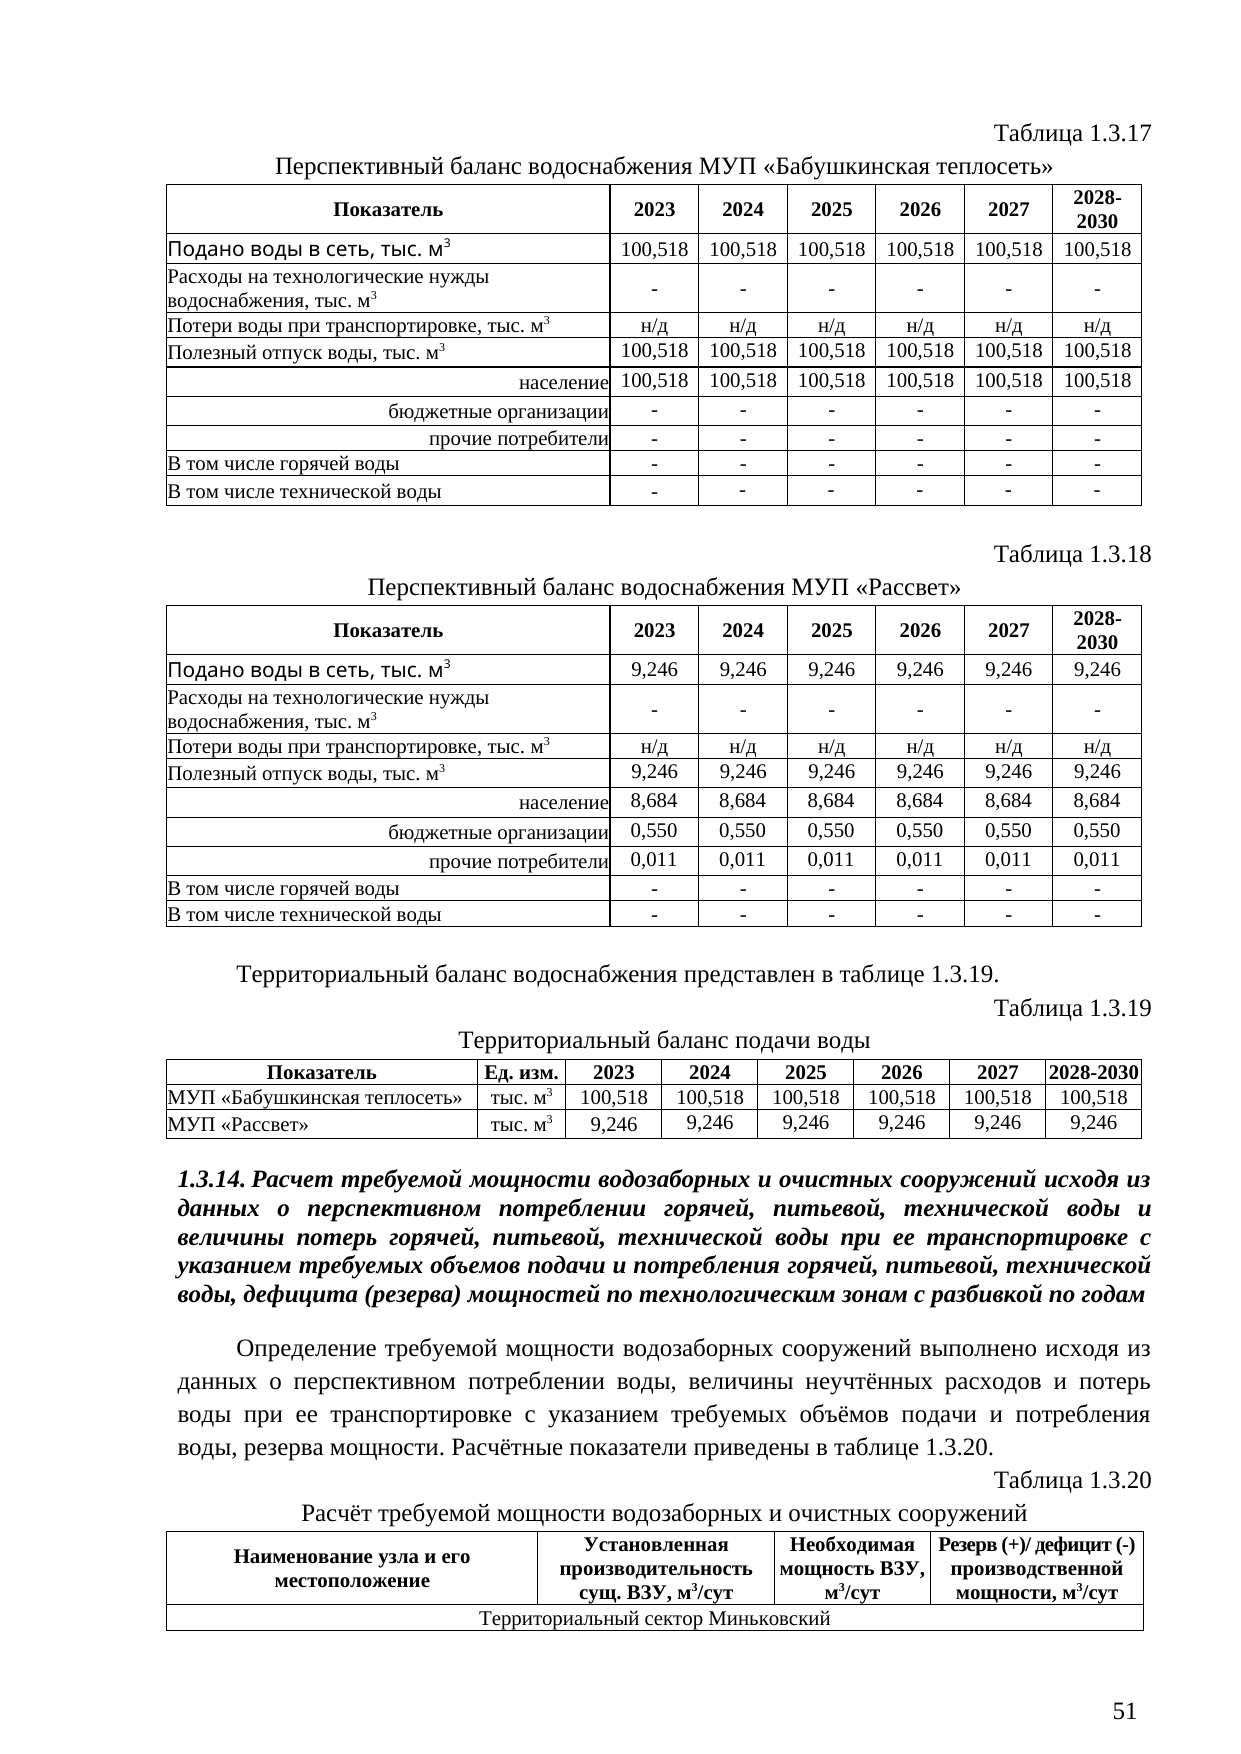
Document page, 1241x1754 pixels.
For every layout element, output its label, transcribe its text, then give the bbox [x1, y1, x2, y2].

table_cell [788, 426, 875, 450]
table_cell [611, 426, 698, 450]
text Определение требуемой мощности водозаборных сооружений выполнено исходя из данных о перспективном потреблении воды, величины неучтённых расходов и потерь воды при ее транспортировке с указанием требуемых объёмов подачи и потребления воды, резерва мощности. Расчётные показатели приведены в таблице 1.3.20. [177, 1333, 1152, 1461]
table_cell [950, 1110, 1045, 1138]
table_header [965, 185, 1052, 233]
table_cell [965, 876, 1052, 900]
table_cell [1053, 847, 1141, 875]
subtitle Расчет требуемой мощности водозаборных и очистных сооружений исходя из данных о перспективном потреблении горячей, питьевой, технической воды и величины потерь горячей, питьевой, технической воды при ее транспортировке с указанием требуемых объемов подачи и потребления горячей, питьевой, технической воды, дефицита (резерва) мощностей по технологическим зонам с разбивкой по годам [177, 1164, 1152, 1308]
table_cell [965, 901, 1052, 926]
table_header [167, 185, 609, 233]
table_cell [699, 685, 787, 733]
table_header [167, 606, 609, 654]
text Расчёт требуемой мощности водозаборных и очистных сооружений [177, 1498, 1152, 1527]
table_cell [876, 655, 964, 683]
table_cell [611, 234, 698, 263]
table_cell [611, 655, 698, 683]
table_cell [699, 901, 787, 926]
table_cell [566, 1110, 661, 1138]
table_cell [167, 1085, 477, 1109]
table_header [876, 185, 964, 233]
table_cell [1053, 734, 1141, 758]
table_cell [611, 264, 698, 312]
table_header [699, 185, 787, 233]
text Перспективный баланс водоснабжения МУП «Рассвет» [177, 572, 1152, 601]
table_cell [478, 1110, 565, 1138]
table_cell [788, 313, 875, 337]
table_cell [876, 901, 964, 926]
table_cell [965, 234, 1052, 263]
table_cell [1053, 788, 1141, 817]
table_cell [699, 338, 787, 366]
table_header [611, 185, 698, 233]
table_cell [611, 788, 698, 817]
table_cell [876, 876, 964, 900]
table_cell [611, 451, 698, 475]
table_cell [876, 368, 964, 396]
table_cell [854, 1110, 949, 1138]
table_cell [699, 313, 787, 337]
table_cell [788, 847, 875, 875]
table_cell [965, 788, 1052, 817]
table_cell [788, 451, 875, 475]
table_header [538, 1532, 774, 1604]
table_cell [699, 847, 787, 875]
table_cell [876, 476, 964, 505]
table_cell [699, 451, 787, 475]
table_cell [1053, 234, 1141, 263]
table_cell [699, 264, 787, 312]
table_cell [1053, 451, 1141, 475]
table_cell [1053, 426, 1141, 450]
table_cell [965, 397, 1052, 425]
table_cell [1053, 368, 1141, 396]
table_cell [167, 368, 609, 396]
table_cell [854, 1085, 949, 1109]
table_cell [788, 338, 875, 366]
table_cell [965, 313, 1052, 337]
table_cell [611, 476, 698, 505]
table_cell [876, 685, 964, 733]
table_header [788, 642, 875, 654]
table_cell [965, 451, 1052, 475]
text Таблица 1.3.18 [177, 539, 1152, 568]
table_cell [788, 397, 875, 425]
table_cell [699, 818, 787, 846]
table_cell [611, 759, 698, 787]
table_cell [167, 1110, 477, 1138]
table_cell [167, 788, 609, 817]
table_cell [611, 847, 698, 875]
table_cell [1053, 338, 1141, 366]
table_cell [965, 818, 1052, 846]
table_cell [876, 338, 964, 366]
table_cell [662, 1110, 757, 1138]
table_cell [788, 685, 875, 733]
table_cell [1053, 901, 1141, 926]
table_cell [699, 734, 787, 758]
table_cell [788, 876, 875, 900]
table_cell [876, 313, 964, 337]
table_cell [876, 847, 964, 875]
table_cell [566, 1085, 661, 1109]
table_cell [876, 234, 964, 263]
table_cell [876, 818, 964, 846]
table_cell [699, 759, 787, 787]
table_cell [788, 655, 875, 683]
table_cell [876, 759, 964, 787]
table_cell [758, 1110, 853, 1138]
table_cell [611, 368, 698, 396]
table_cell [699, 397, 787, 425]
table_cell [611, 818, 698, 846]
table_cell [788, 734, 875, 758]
text Перспективный баланс водоснабжения МУП «Бабушкинская теплосеть» [177, 151, 1152, 180]
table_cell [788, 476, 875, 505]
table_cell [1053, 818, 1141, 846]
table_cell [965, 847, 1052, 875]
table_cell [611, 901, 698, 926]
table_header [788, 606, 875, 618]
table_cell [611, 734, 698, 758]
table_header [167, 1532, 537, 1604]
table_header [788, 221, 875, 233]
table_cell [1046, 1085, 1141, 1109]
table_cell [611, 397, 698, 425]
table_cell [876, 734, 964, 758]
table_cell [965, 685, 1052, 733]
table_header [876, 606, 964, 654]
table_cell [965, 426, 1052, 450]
text Территориальный баланс водоснабжения представлен в таблице 1.3.19. [236, 959, 1152, 988]
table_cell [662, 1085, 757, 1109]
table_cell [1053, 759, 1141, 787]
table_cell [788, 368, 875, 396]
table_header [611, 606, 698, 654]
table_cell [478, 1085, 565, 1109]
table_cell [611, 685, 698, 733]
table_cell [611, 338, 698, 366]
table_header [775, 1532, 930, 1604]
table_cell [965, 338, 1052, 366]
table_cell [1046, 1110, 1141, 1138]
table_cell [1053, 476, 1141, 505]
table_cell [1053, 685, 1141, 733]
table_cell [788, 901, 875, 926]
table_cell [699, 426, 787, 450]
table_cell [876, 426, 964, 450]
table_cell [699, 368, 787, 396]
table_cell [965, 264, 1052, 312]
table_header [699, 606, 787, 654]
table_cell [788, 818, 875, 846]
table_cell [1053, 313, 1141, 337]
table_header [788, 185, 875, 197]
text Таблица 1.3.20 [177, 1465, 1152, 1494]
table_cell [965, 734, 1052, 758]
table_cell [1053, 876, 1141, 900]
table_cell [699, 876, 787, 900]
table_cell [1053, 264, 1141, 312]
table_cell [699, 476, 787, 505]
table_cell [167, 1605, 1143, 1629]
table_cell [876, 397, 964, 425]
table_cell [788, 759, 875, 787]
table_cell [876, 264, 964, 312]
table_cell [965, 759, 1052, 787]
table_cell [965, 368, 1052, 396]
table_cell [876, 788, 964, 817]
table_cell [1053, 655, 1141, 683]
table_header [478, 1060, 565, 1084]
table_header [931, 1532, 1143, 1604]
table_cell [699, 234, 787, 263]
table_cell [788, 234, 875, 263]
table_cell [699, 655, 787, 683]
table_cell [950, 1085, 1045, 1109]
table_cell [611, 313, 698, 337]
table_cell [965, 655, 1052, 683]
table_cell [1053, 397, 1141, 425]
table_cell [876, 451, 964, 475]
text Таблица 1.3.17 [177, 118, 1152, 147]
text Таблица 1.3.19 [236, 993, 1152, 1021]
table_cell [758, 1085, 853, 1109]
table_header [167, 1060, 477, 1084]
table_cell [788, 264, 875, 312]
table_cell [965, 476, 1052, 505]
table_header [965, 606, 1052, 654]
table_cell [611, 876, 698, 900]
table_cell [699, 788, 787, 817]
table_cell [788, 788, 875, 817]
text Территориальный баланс подачи воды [177, 1026, 1152, 1054]
